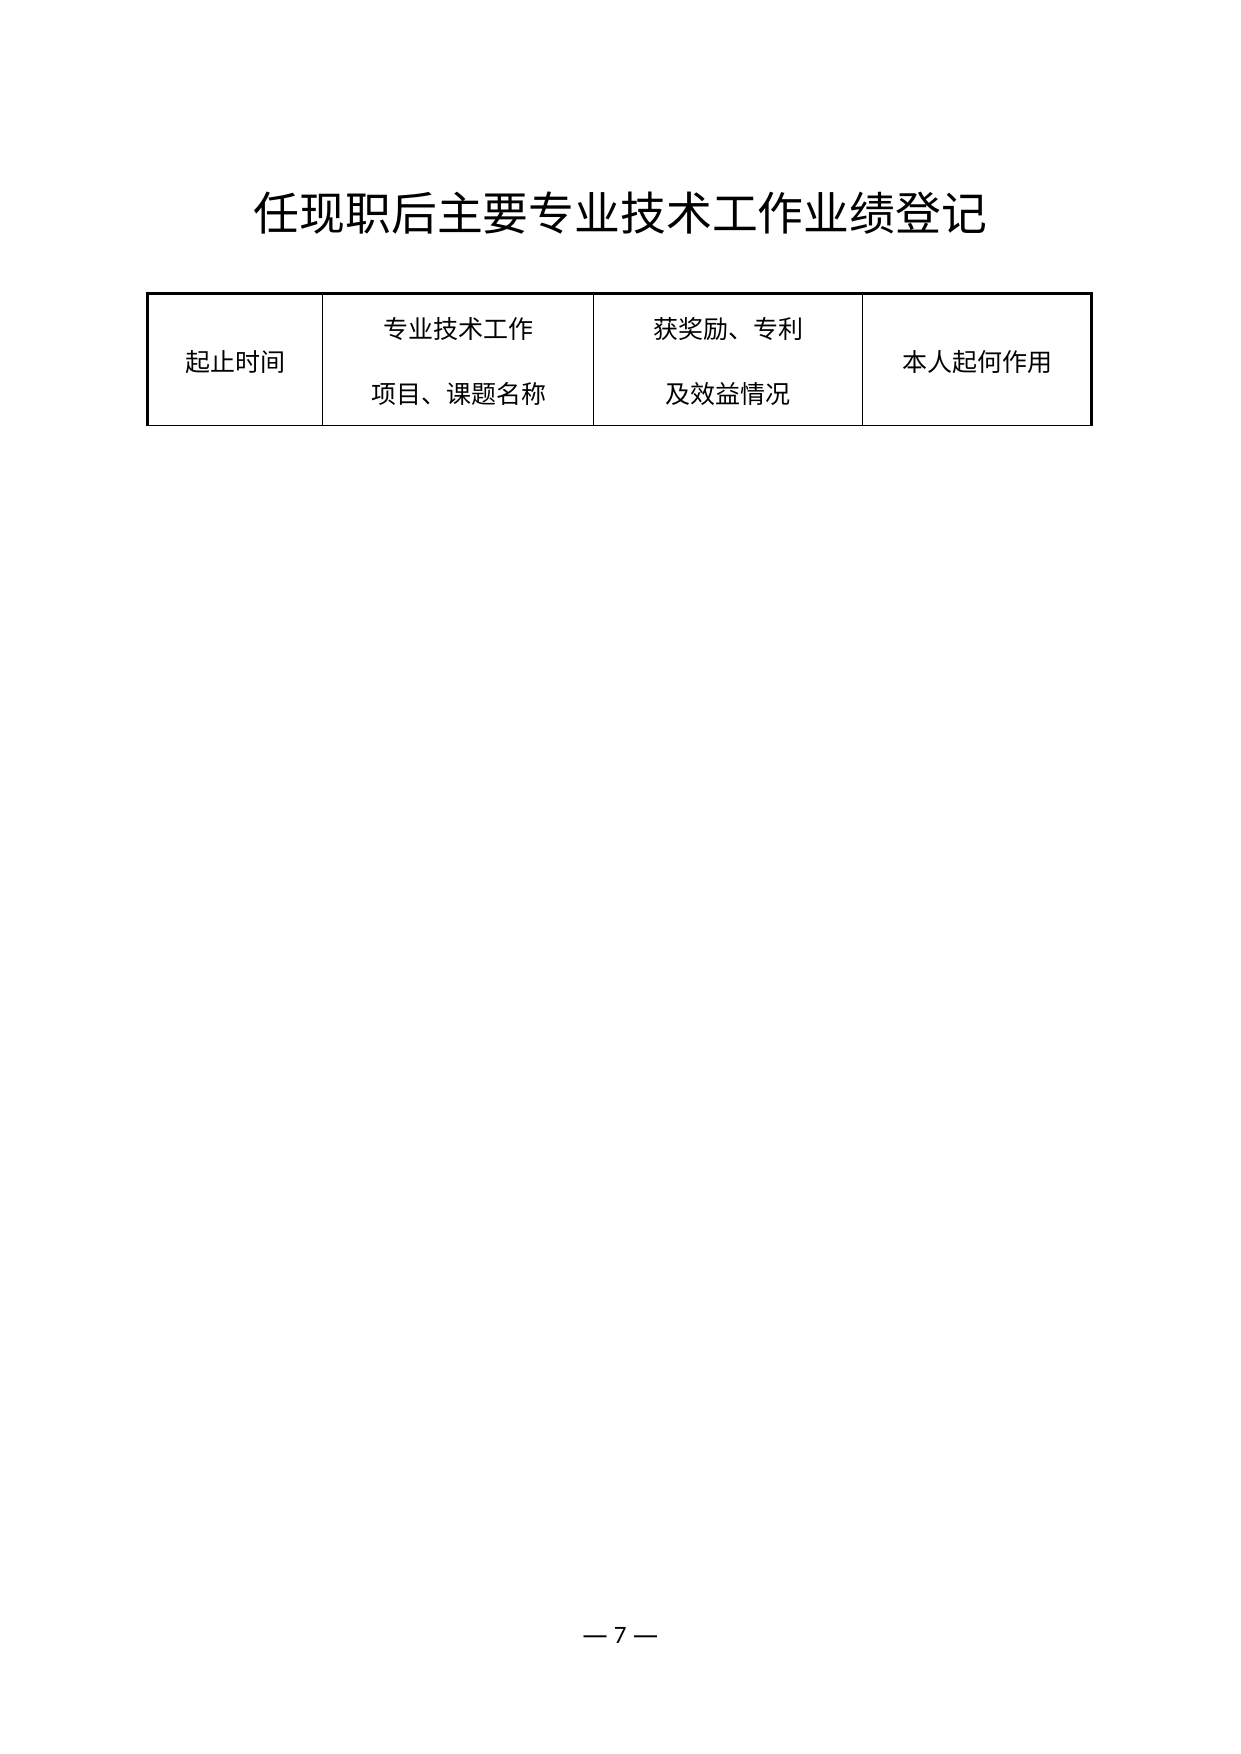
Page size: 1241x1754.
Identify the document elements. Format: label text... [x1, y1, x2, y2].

table_header 获奖励、专利 及效益情况 [594, 295, 862, 425]
table_header 本人起何作用 [863, 295, 1090, 425]
text 任现职后主要专业技术工作业绩登记 [148, 162, 1092, 259]
table_header 专业技术工作 项目、课题名称 [323, 295, 593, 425]
table_header 起止时间 [149, 295, 322, 425]
